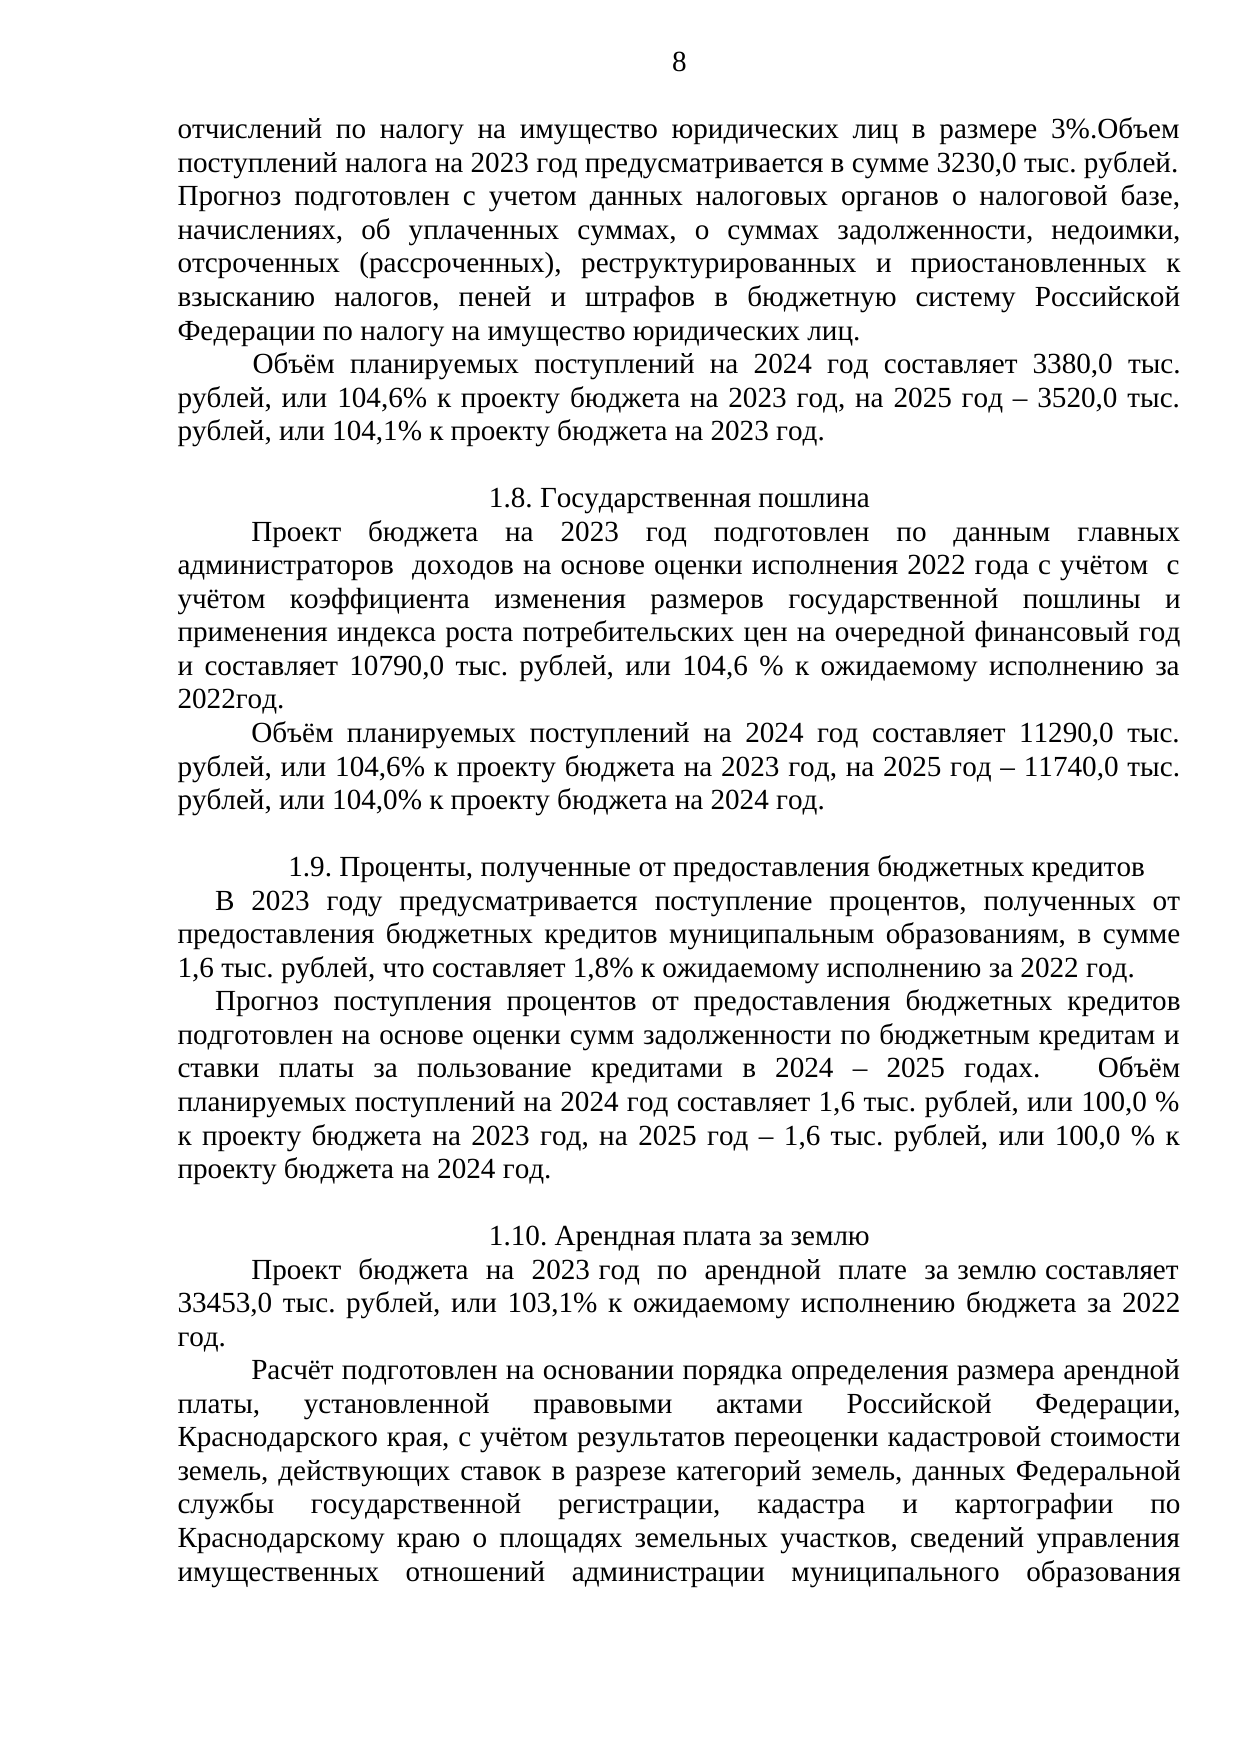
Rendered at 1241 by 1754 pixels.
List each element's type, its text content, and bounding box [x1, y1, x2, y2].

text Прогноз подготовлен с учетом данных налоговых органов о налоговой базе, начислениях, об уплаченных суммах, о суммах задолженности, недоимки, отсроченных (рассроченных), реструктурированных и приостановленных к взысканию налогов, пеней и штрафов в бюджетную систему Российской Федерации по налогу на имущество юридических лиц. [177, 178, 1181, 346]
text Прогноз поступления процентов от предоставления бюджетных кредитов подготовлен на основе оценки сумм задолженности по бюджетным кредитам и ставки платы за пользование кредитами в 2024 – 2025 годах. Объём планируемых поступлений на 2024 год составляет 1,6 тыс. рублей, или 100,0 % к проекту бюджета на 2023 год, на 2025 год – 1,6 тыс. рублей, или 100,0 % к проекту бюджета на 2024 год. [177, 983, 1181, 1185]
text 1.9. Проценты, полученные от предоставления бюджетных кредитов [252, 849, 1181, 883]
text 1.8. Государственная пошлина [177, 480, 1181, 514]
text В 2023 году предусматривается поступление процентов, полученных от предоставления бюджетных кредитов муниципальным образованиям, в сумме 1,6 тыс. рублей, что составляет 1,8% к ожидаемому исполнению за 2022 год. [177, 883, 1181, 983]
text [177, 111, 1181, 178]
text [177, 1352, 1181, 1587]
text Объём планируемых поступлений на 2024 год составляет 11290,0 тыс. рублей, или 104,6% к проекту бюджета на 2023 год, на 2025 год – 11740,0 тыс. рублей, или 104,0% к проекту бюджета на 2024 год. [177, 715, 1181, 816]
text 1.10. Арендная плата за землю [177, 1218, 1181, 1252]
text Проект бюджета на 2023 год подготовлен по данным главных администраторов доходов на основе оценки исполнения 2022 года с учётом с учётом коэффициента изменения размеров государственной пошлины и применения индекса роста потребительских цен на очередной финансовый год и составляет 10790,0 тыс. рублей, или 104,6 % к ожидаемому исполнению за 2022год. [177, 514, 1181, 715]
text Проект бюджета на 2023 год по арендной плате за землю составляет 33453,0 тыс. рублей, или 103,1% к ожидаемому исполнению бюджета за 2022 год. [177, 1252, 1181, 1352]
text Объём планируемых поступлений на 2024 год составляет 3380,0 тыс. рублей, или 104,6% к проекту бюджета на 2023 год, на 2025 год – 3520,0 тыс. рублей, или 104,1% к проекту бюджета на 2023 год. [177, 346, 1181, 447]
